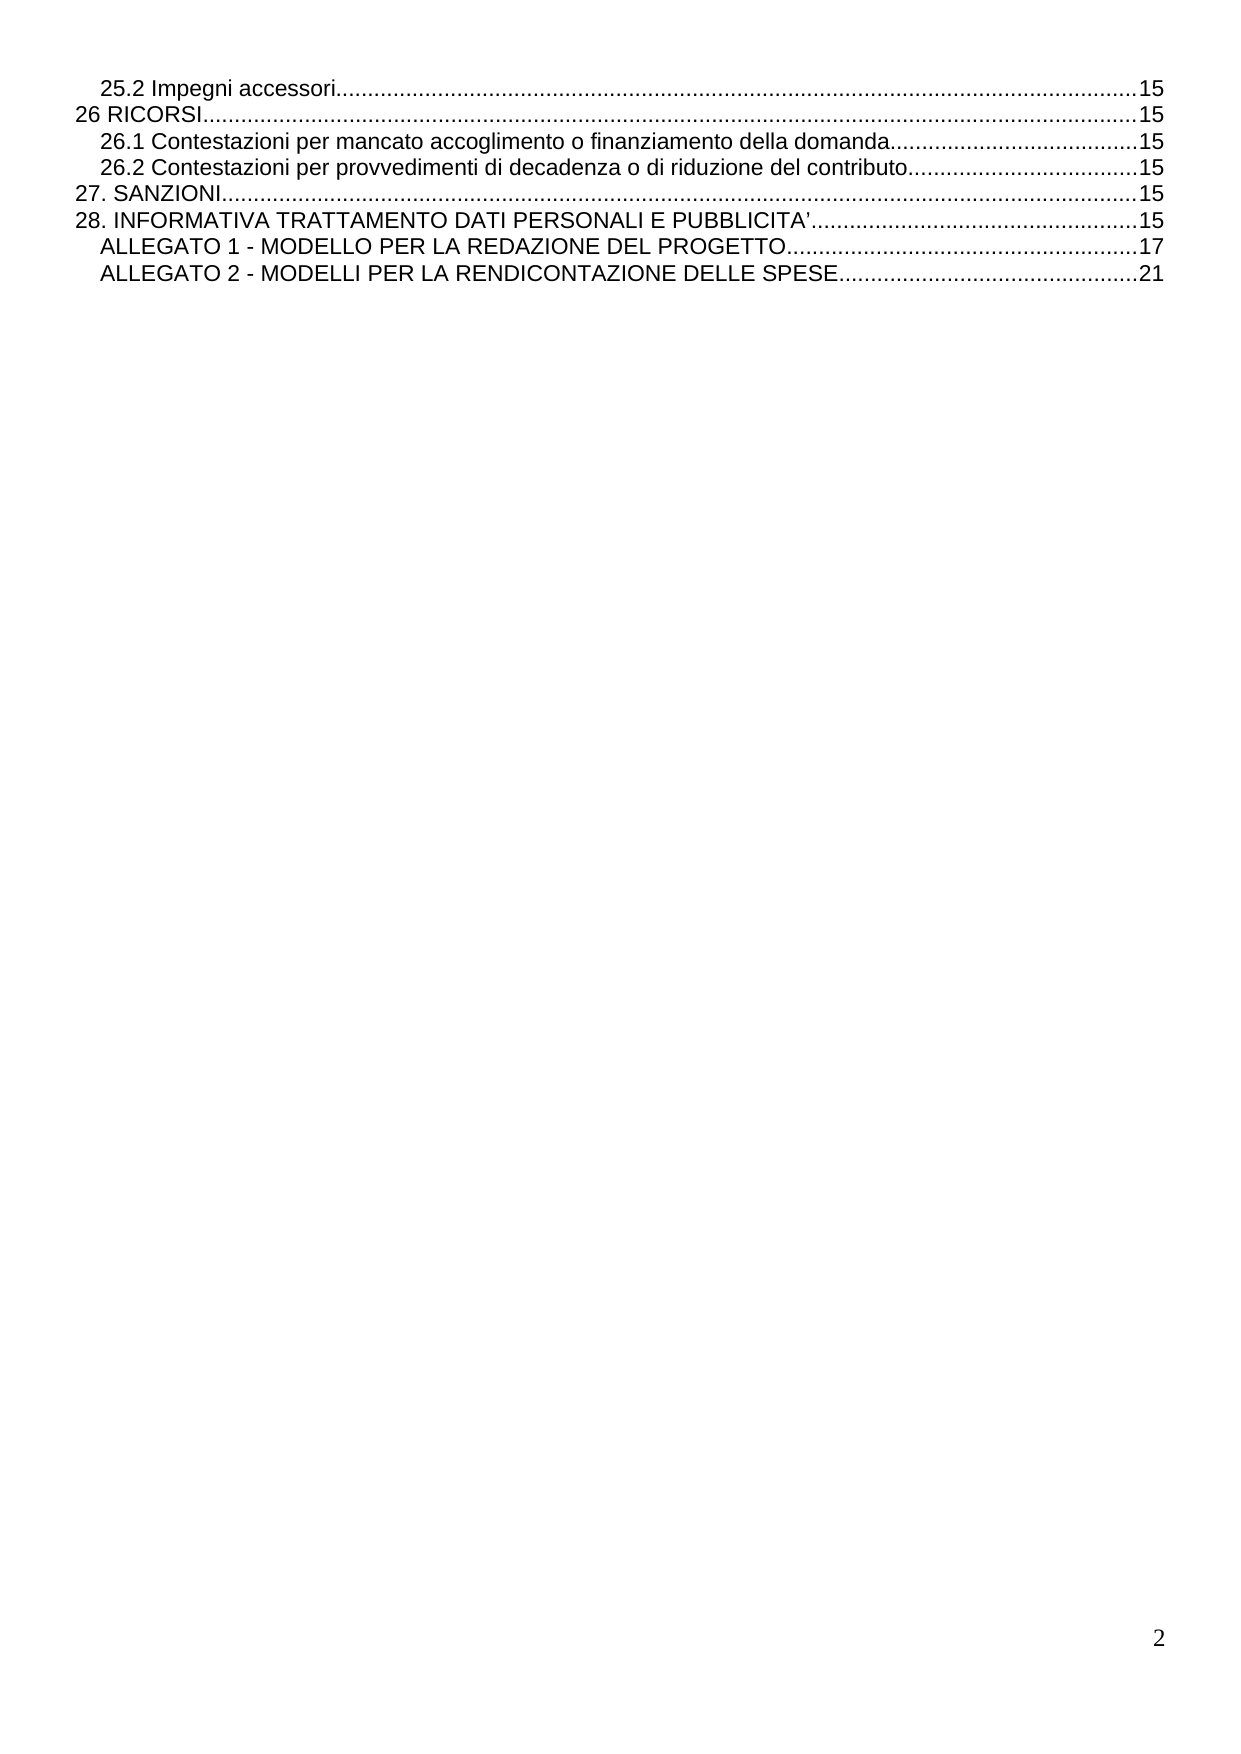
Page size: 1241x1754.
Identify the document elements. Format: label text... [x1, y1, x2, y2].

text ALLEGATO 2 - MODELLI PER LA RENDICONTAZIONE DELLE SPESE 21 [100, 259, 1165, 286]
text ALLEGATO 1 - MODELLO PER LA REDAZIONE DEL PROGETTO 17 [100, 233, 1165, 259]
text 26.1 Contestazioni per mancato accoglimento o finanziamento della domanda 15 [100, 128, 1165, 154]
text 27. SANZIONI 15 [75, 180, 1165, 207]
text 28. INFORMATIVA TRATTAMENTO DATI PERSONALI E PUBBLICITA’ 15 [75, 207, 1165, 233]
text 26.2 Contestazioni per provvedimenti di decadenza o di riduzione del contributo 15 [100, 154, 1165, 180]
text 26 RICORSI 15 [75, 101, 1165, 128]
text 25.2 Impegni accessori 15 [100, 75, 1165, 101]
